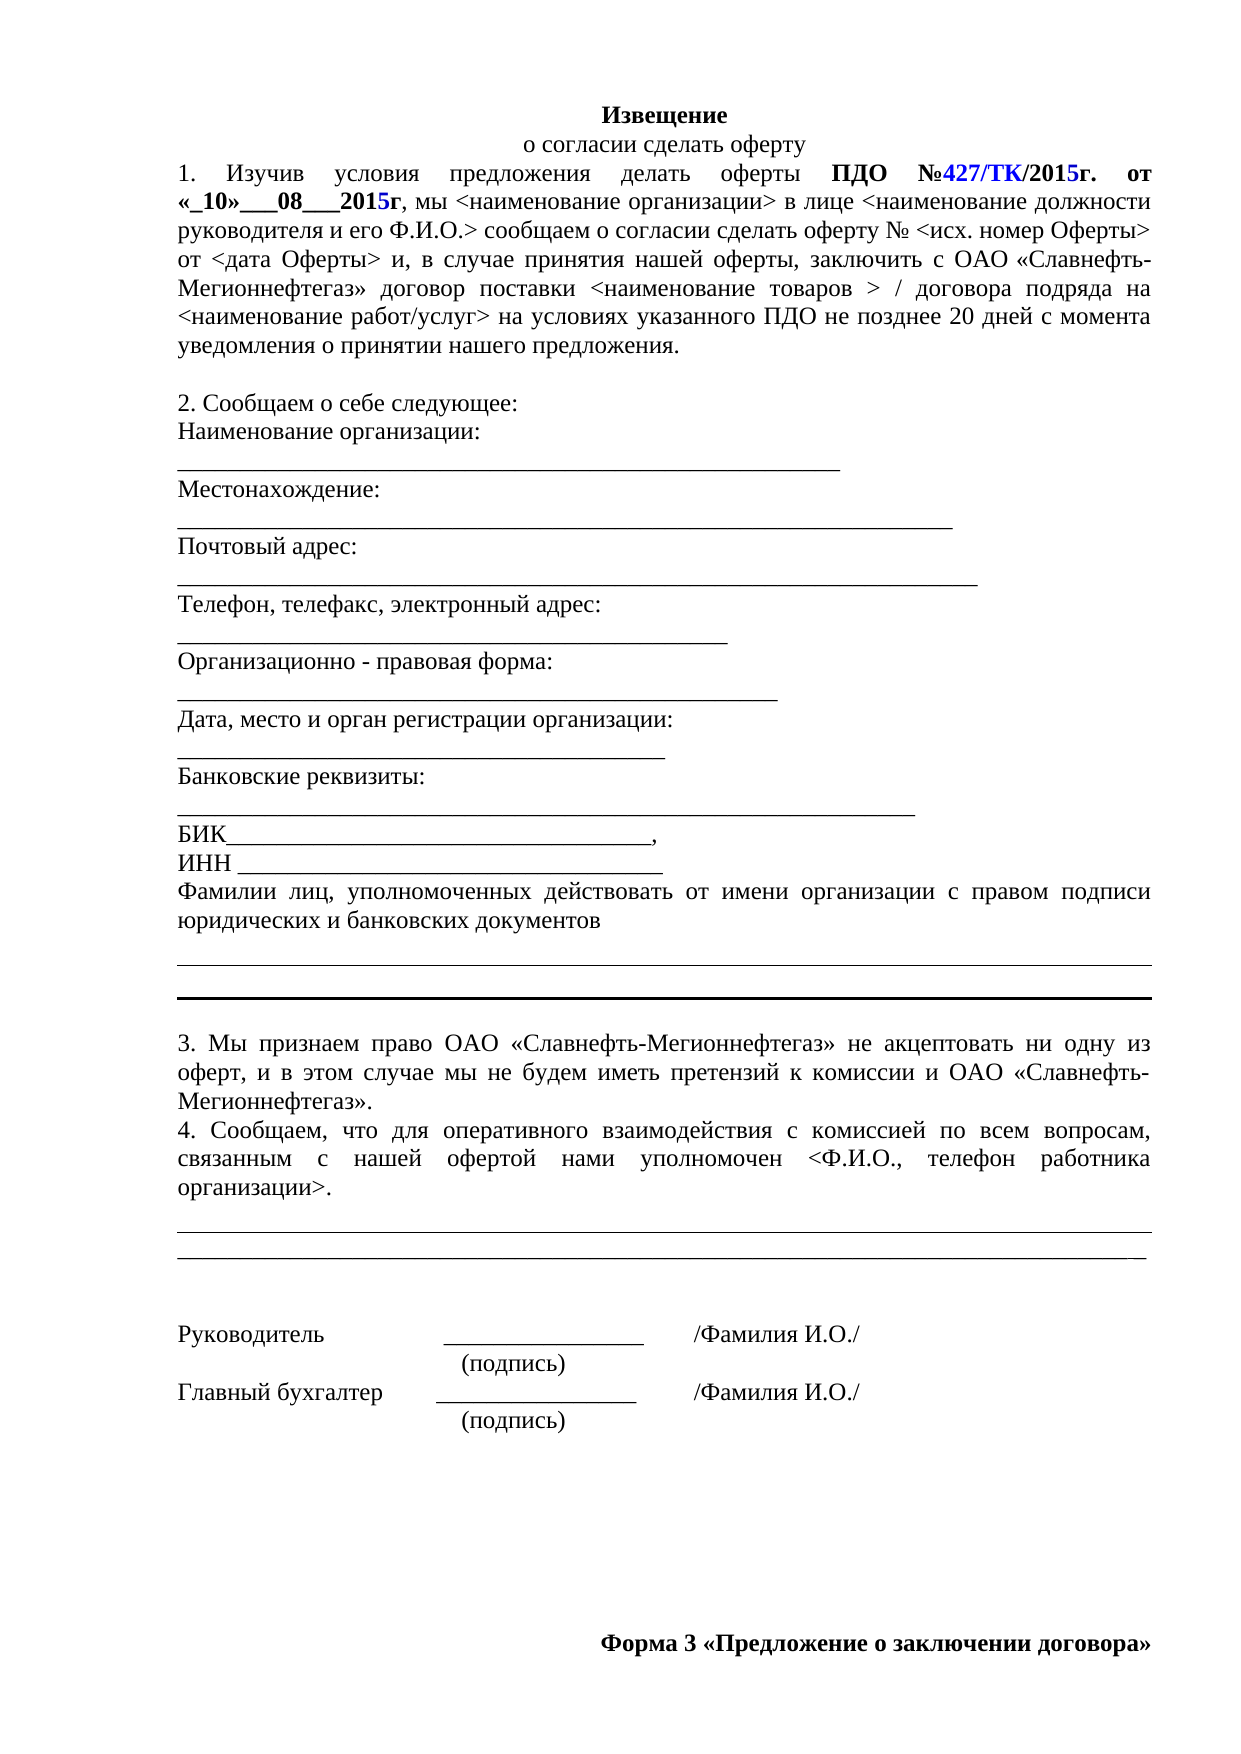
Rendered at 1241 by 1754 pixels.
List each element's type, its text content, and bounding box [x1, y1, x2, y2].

text Наименование организации: _____________________________________________________ [177, 416, 1152, 474]
text 4. Сообщаем, что для оперативного взаимодействия с комиссией по всем вопросам, связанным с нашей офертой нами уполномочен <Ф.И.О., телефон работника организации>. [177, 1115, 1152, 1201]
text о согласии сделать оферту [177, 129, 1152, 158]
text ИНН __________________________________ [177, 848, 1152, 876]
text Дата, место и орган регистрации организации: _______________________________________ [177, 704, 1152, 761]
text Главный бухгалтер ________________ /Фамилия И.О./ [177, 1377, 1152, 1405]
text Форма 3 «Предложение о заключении договора» [177, 1628, 1152, 1657]
text Организационно - правовая форма: ________________________________________________ [177, 646, 1152, 704]
text ____________________________________________________________________________ _ [177, 1233, 1152, 1262]
text Банковские реквизиты: ___________________________________________________________ [177, 761, 1152, 819]
text Руководитель ________________ /Фамилия И.О./ [177, 1319, 1152, 1348]
text 1. Изучив условия предложения делать оферты ПДО №427/ТК/2015г. от «_10»___08___2015г, мы <наименование организации> в лице <наименование должности руководителя и его Ф.И.О.> сообщаем о согласии сделать оферту № <исх. номер Оферты> от <дата Оферты> и, в случае принятия нашей оферты, заключить с ОАО «Славнефть-Мегионнефтегаз» договор поставки <наименование товаров > / договора подряда на <наименование работ/услуг> на условиях указанного ПДО не позднее 20 дней с момента уведомления о принятии нашего предложения. [177, 158, 1152, 359]
text (подпись) [177, 1348, 1152, 1377]
text Телефон, телефакс, электронный адрес: ____________________________________________ [177, 589, 1152, 646]
text Местонахождение: ______________________________________________________________ [177, 474, 1152, 531]
text Почтовый адрес: ________________________________________________________________ [177, 531, 1152, 589]
text Извещение [177, 100, 1152, 129]
text Фамилии лиц, уполномоченных действовать от имени организации с правом подписи юридических и банковских документов [177, 876, 1152, 934]
text 3. Мы признаем право ОАО «Славнефть-Мегионнефтегаз» не акцептовать ни одну из оферт, и в этом случае мы не будем иметь претензий к комиссии и ОАО «Славнефть-Мегионнефтегаз». [177, 1028, 1152, 1115]
text (подпись) [177, 1405, 1152, 1434]
text БИК__________________________________, [177, 819, 1152, 848]
text 2. Сообщаем о себе следующее: [177, 388, 1152, 416]
